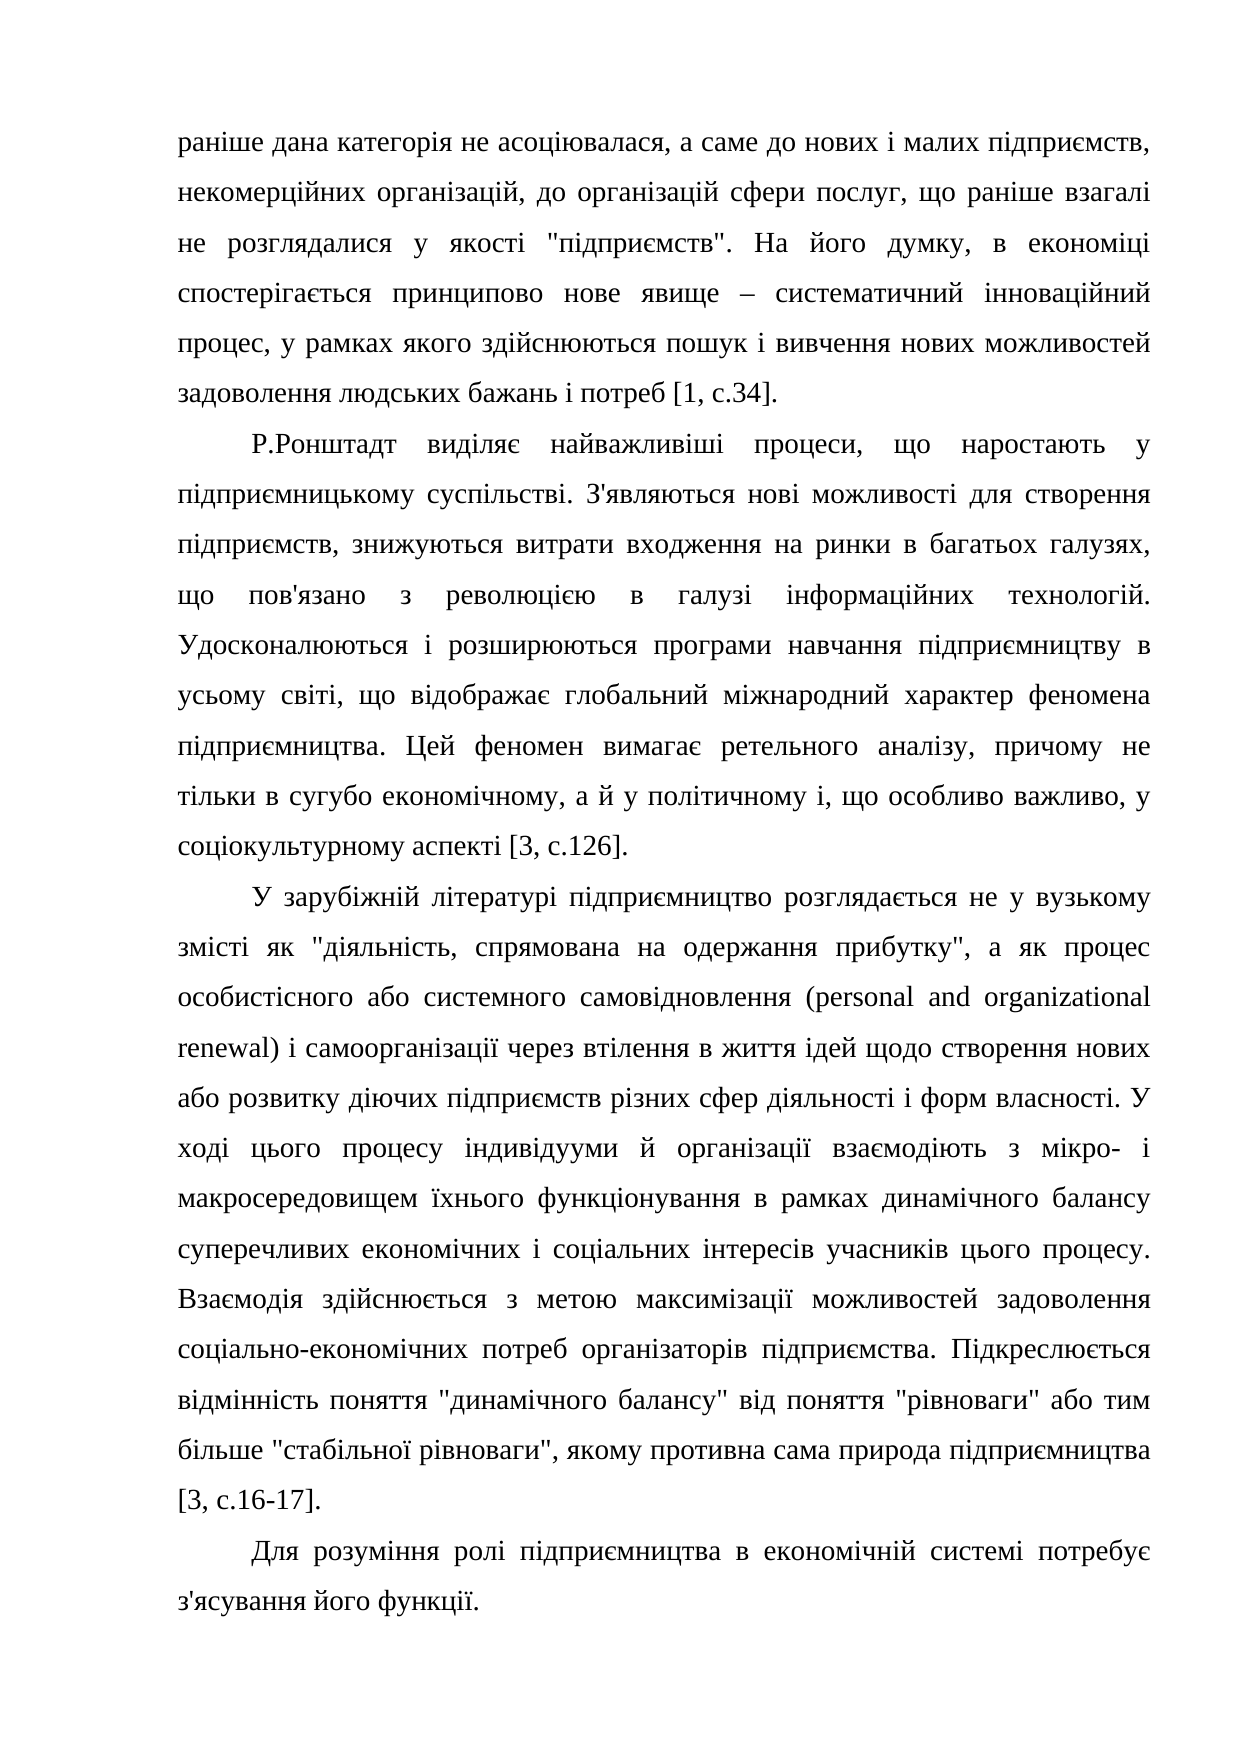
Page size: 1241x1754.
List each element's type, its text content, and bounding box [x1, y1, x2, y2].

text У зарубіжній літературі підприємництво розглядається не у вузькому змісті як "діяльність, спрямована на одержання прибутку", а як процес особистісного або системного самовідновлення (personal and organizational renewal) і самоорганізації через втілення в життя ідей щодо створення нових або розвитку діючих підприємств різних сфер діяльності і форм власності. У ході цього процесу індивідууми й організації взаємодіють з мікро- і макросередовищем їхнього функціонування в рамках динамічного балансу суперечливих економічних і соціальних інтересів учасників цього процесу. Взаємодія здійснюється з метою максимізації можливостей задоволення соціально-економічних потреб організаторів підприємства. Підкреслюється відмінність поняття "динамічного балансу" від поняття "рівноваги" або тим більше "стабільної рівноваги", якому противна сама природа підприємництва [3, с.16-17]. [177, 879, 1152, 1516]
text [177, 124, 1152, 409]
text Р.Ронштадт виділяє найважливіші процеси, що наростають у підприємницькому суспільстві. З'являються нові можливості для створення підприємств, знижуються витрати входження на ринки в багатьох галузях, що пов'язано з революцією в галузі інформаційних технологій. Удосконалюються і розширюються програми навчання підприємництву в усьому світі, що відображає глобальний міжнародний характер феномена підприємництва. Цей феномен вимагає ретельного аналізу, причому не тільки в сугубо економічному, а й у політичному і, що особливо важливо, у соціокультурному аспекті [3, c.126]. [177, 426, 1152, 862]
text Для розуміння ролі підприємництва в економічній системі потребує з'ясування його функції. [177, 1533, 1152, 1617]
